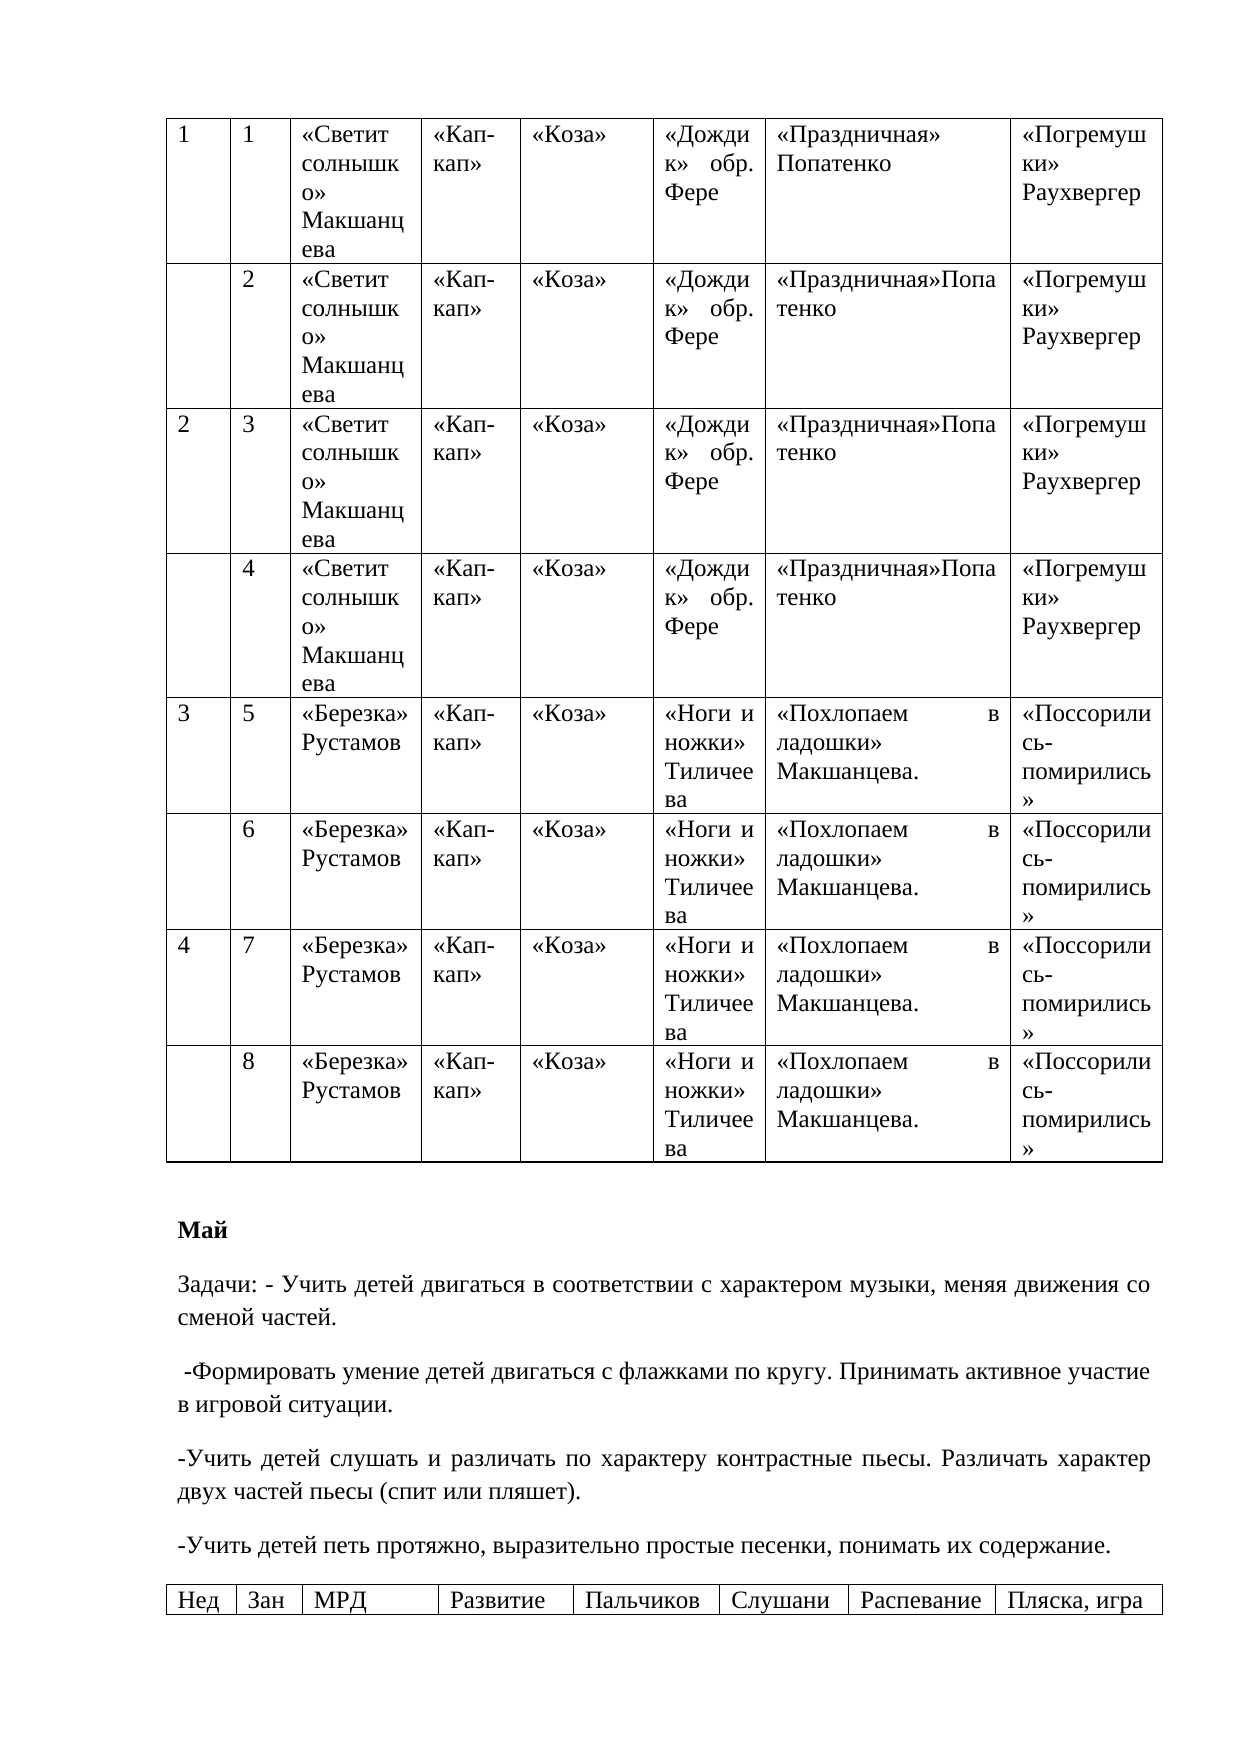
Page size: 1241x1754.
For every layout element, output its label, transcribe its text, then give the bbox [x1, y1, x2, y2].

table_cell «Погремушки» Раухвергер [1011, 119, 1162, 263]
table_cell «Кап-кап» [422, 930, 520, 1045]
table_cell «Дождик» обр. Фере [654, 554, 765, 697]
table_cell «Светит солнышко» Макшанцева [291, 409, 421, 552]
table_cell «Ноги и ножки» Тиличеева [654, 814, 765, 929]
table_cell «Березка» Рустамов [291, 1046, 421, 1161]
table_cell «Березка» Рустамов [291, 814, 421, 929]
table_cell «Праздничная»Попатенко [766, 409, 1010, 552]
table_header МРД [303, 1585, 438, 1614]
table_cell «Праздничная» Попатенко [766, 119, 1010, 263]
table_cell «Дождик» обр. Фере [654, 409, 765, 552]
table_cell 3 [167, 698, 230, 813]
table_header Заня тия [237, 1585, 302, 1614]
table_cell 4 [231, 554, 290, 697]
text Задачи: - Учить детей двигаться в соответствии с характером музыки, меняя движения со сменой частей. [177, 1269, 1152, 1331]
table_cell [167, 554, 230, 697]
table_cell 1 [167, 119, 230, 263]
table_cell «Березка» Рустамов [291, 698, 421, 813]
table_cell «Ноги и ножки» Тиличеева [654, 1046, 765, 1161]
table_cell «Погремушки» Раухвергер [1011, 409, 1162, 552]
table_cell «Березка» Рустамов [291, 930, 421, 1045]
table_cell «Кап-кап» [422, 409, 520, 552]
table_cell «Кап-кап» [422, 119, 520, 263]
table_cell «Дождик» обр. Фере [654, 119, 765, 263]
table_cell «Кап-кап» [422, 554, 520, 697]
table_cell «Праздничная»Попатенко [766, 264, 1010, 408]
table_cell 3 [231, 409, 290, 552]
table_header Распевание, пение [849, 1585, 995, 1614]
table_cell «Коза» [521, 409, 653, 552]
table_cell 7 [231, 930, 290, 1045]
table_cell «Коза» [521, 698, 653, 813]
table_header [439, 1585, 573, 1614]
table_cell [167, 1046, 230, 1161]
table_cell «Светит солнышко» Макшанцева [291, 264, 421, 408]
table_cell «Поссорились-помирились» [1011, 698, 1162, 813]
table_cell «Похлопаем в ладошки» Макшанцева. [766, 930, 1010, 1045]
table_cell 8 [231, 1046, 290, 1161]
table_cell [167, 264, 230, 408]
table_cell «Поссорились-помирились» [1011, 930, 1162, 1045]
table_cell «Кап-кап» [422, 1046, 520, 1161]
text Май [177, 1216, 1152, 1244]
table_cell «Похлопаем в ладошки» Макшанцева. [766, 698, 1010, 813]
table_cell 5 [231, 698, 290, 813]
table_cell «Коза» [521, 930, 653, 1045]
table_cell «Коза» [521, 554, 653, 697]
table_cell «Праздничная»Попатенко [766, 554, 1010, 697]
table_cell [167, 814, 230, 929]
table_cell 1 [231, 119, 290, 263]
text -Формировать умение детей двигаться с флажками по кругу. Принимать активное участие в игровой ситуации. [177, 1356, 1152, 1418]
table_cell «Похлопаем в ладошки» Макшанцева. [766, 814, 1010, 929]
table_cell «Поссорились-помирились» [1011, 1046, 1162, 1161]
text -Учить детей петь протяжно, выразительно простые песенки, понимать их содержание. [177, 1530, 1152, 1559]
table_cell «Коза» [521, 1046, 653, 1161]
table_header Неде ли [167, 1585, 236, 1614]
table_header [574, 1585, 719, 1614]
table_cell «Похлопаем в ладошки» Макшанцева. [766, 1046, 1010, 1161]
table_cell «Ноги и ножки» Тиличеева [654, 698, 765, 813]
table_cell 2 [167, 409, 230, 552]
table_cell 2 [231, 264, 290, 408]
table_cell «Коза» [521, 264, 653, 408]
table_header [996, 1585, 1162, 1614]
table_cell «Погремушки» Раухвергер [1011, 554, 1162, 697]
table_cell 6 [231, 814, 290, 929]
table_cell «Кап-кап» [422, 264, 520, 408]
text -Учить детей слушать и различать по характеру контрастные пьесы. Различать характер двух частей пьесы (спит или пляшет). [177, 1443, 1152, 1505]
table_cell 4 [167, 930, 230, 1045]
table_header Слушание [720, 1585, 848, 1614]
table_cell «Светит солнышко» Макшанцева [291, 554, 421, 697]
table_cell «Коза» [521, 814, 653, 929]
table_cell «Дождик» обр. Фере [654, 264, 765, 408]
table_cell «Коза» [521, 119, 653, 263]
table_cell «Ноги и ножки» Тиличеева [654, 930, 765, 1045]
table_cell «Погремушки» Раухвергер [1011, 264, 1162, 408]
table_cell «Кап-кап» [422, 698, 520, 813]
table_cell «Поссорились-помирились» [1011, 814, 1162, 929]
table_cell «Светит солнышко» Макшанцева [291, 119, 421, 263]
table_cell «Кап-кап» [422, 814, 520, 929]
